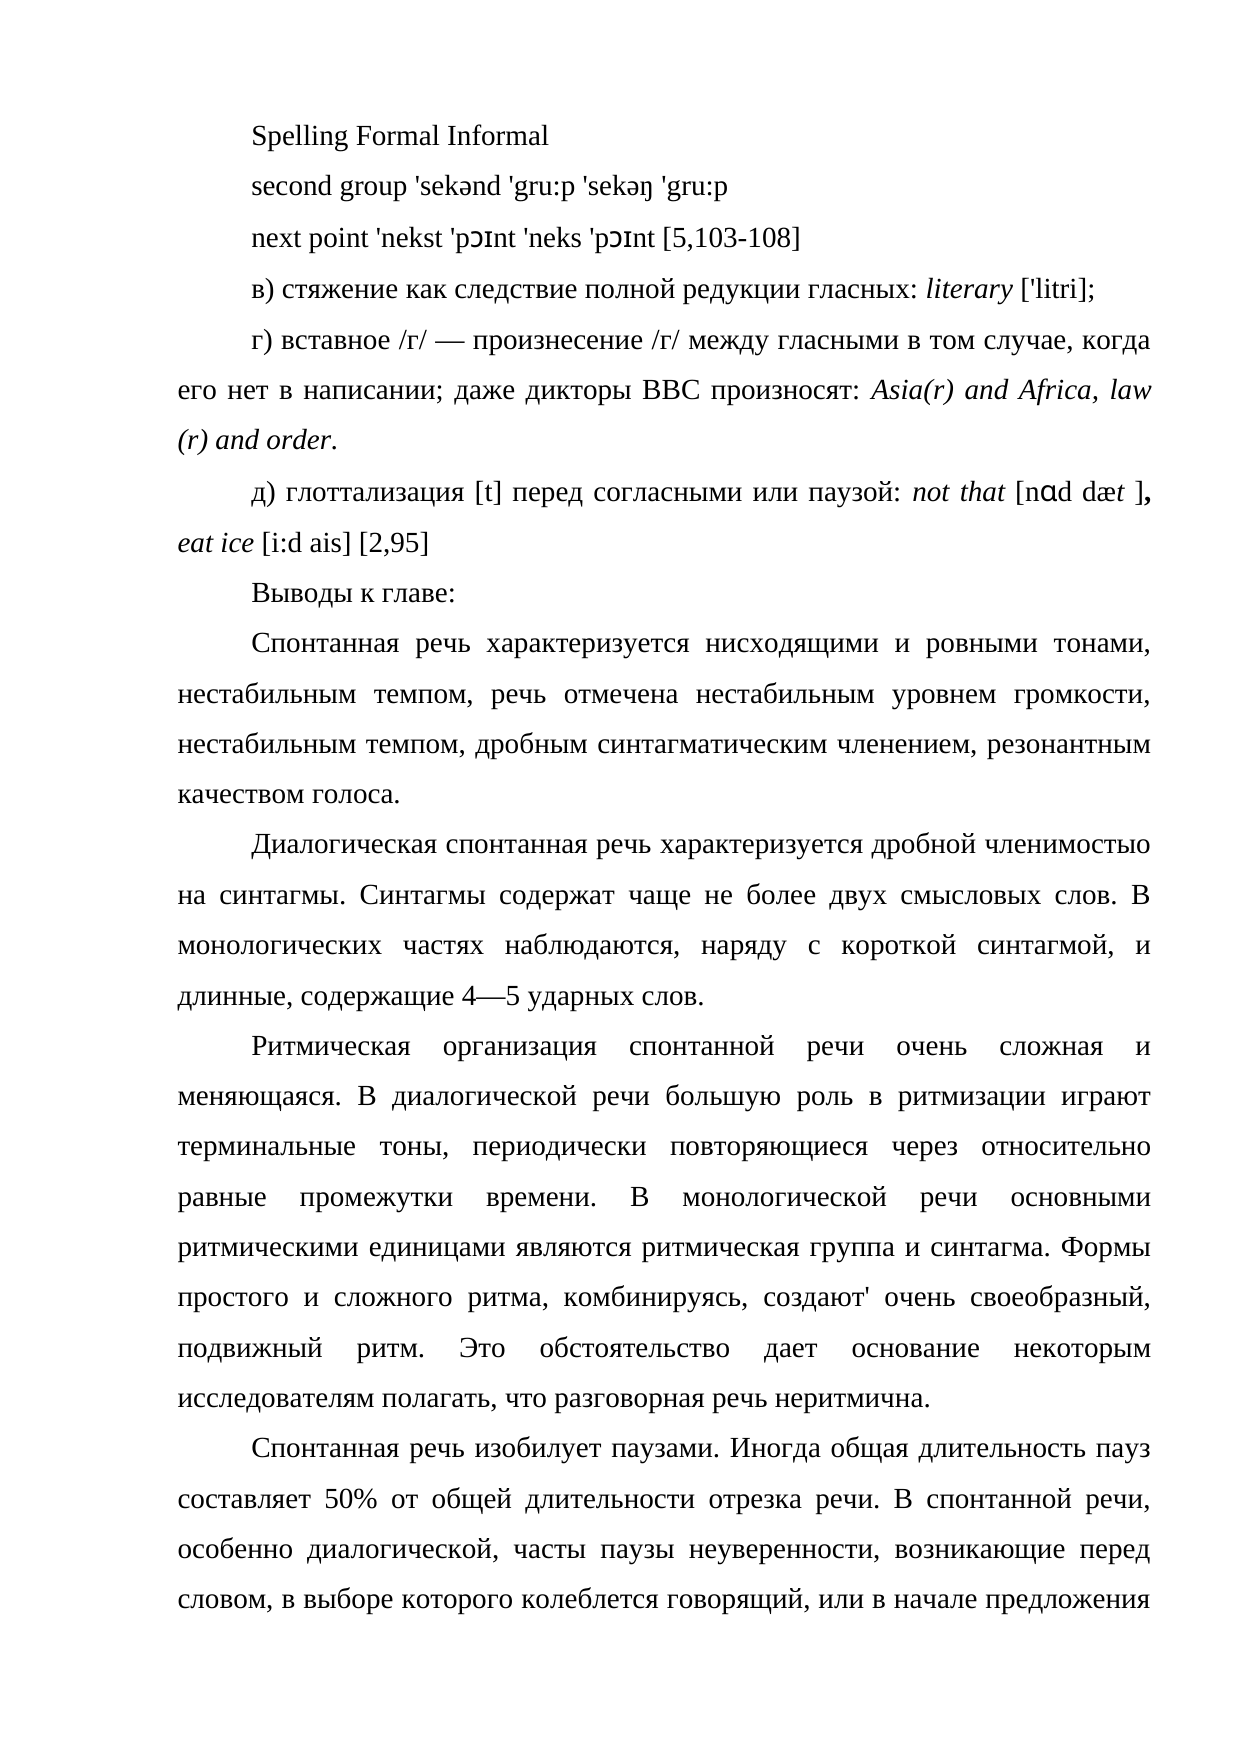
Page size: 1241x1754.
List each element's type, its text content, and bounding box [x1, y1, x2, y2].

text Spelling Formal Informal [177, 118, 1152, 152]
text Выводы к главе: [177, 575, 1152, 609]
text Ритмическая организация спонтанной речи очень сложная и меняющаяся. В диалогической речи большую роль в ритмизации играют терминальные тоны, периодически повторяющиеся через относительно равные промежутки времени. В монологической речи основными ритмическими единицами являются ритмическая группа и синтагма. Формы простого и сложного ритма, комбинируясь, создают' очень своеобразный, подвижный ритм. Это обстоятельство дает основание некоторым исследователям полагать, что разговорная речь неритмична. [177, 1028, 1152, 1414]
text next point 'nekst 'pɔɪnt 'neks 'pɔɪnt [5,103-108] [177, 219, 1152, 254]
text г) вставное /г/ — произнесение /г/ между гласными в том случае, когда его нет в написании; даже дикторы ВВС произносят: Asia(r) and Africa, law (r) and order. [177, 322, 1152, 456]
text в) стяжение как следствие полной редукции гласных: literary ['litri]; [177, 272, 1152, 305]
text Диалогическая спонтанная речь характеризуется дробной членимостыо на синтагмы. Синтагмы содержат чаще не более двух смысловых слов. В монологических частях наблюдаются, наряду с короткой синтагмой, и длинные, содержащие 4—5 ударных слов. [177, 827, 1152, 1011]
text Спонтанная речь характеризуется нисходящими и ровными тонами, нестабильным темпом, речь отмечена нестабильным уровнем громкости, нестабильным темпом, дробным синтагматическим членением, резонантным качеством голоса. [177, 625, 1152, 810]
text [177, 1430, 1152, 1615]
text д) глоттализация [t] перед согласными или паузой: not that [nɑd dæt ], eat ice [i:d ais] [2,95] [177, 473, 1152, 558]
text second group 'sekənd 'gru:p 'sekəŋ 'gru:p [177, 168, 1152, 202]
